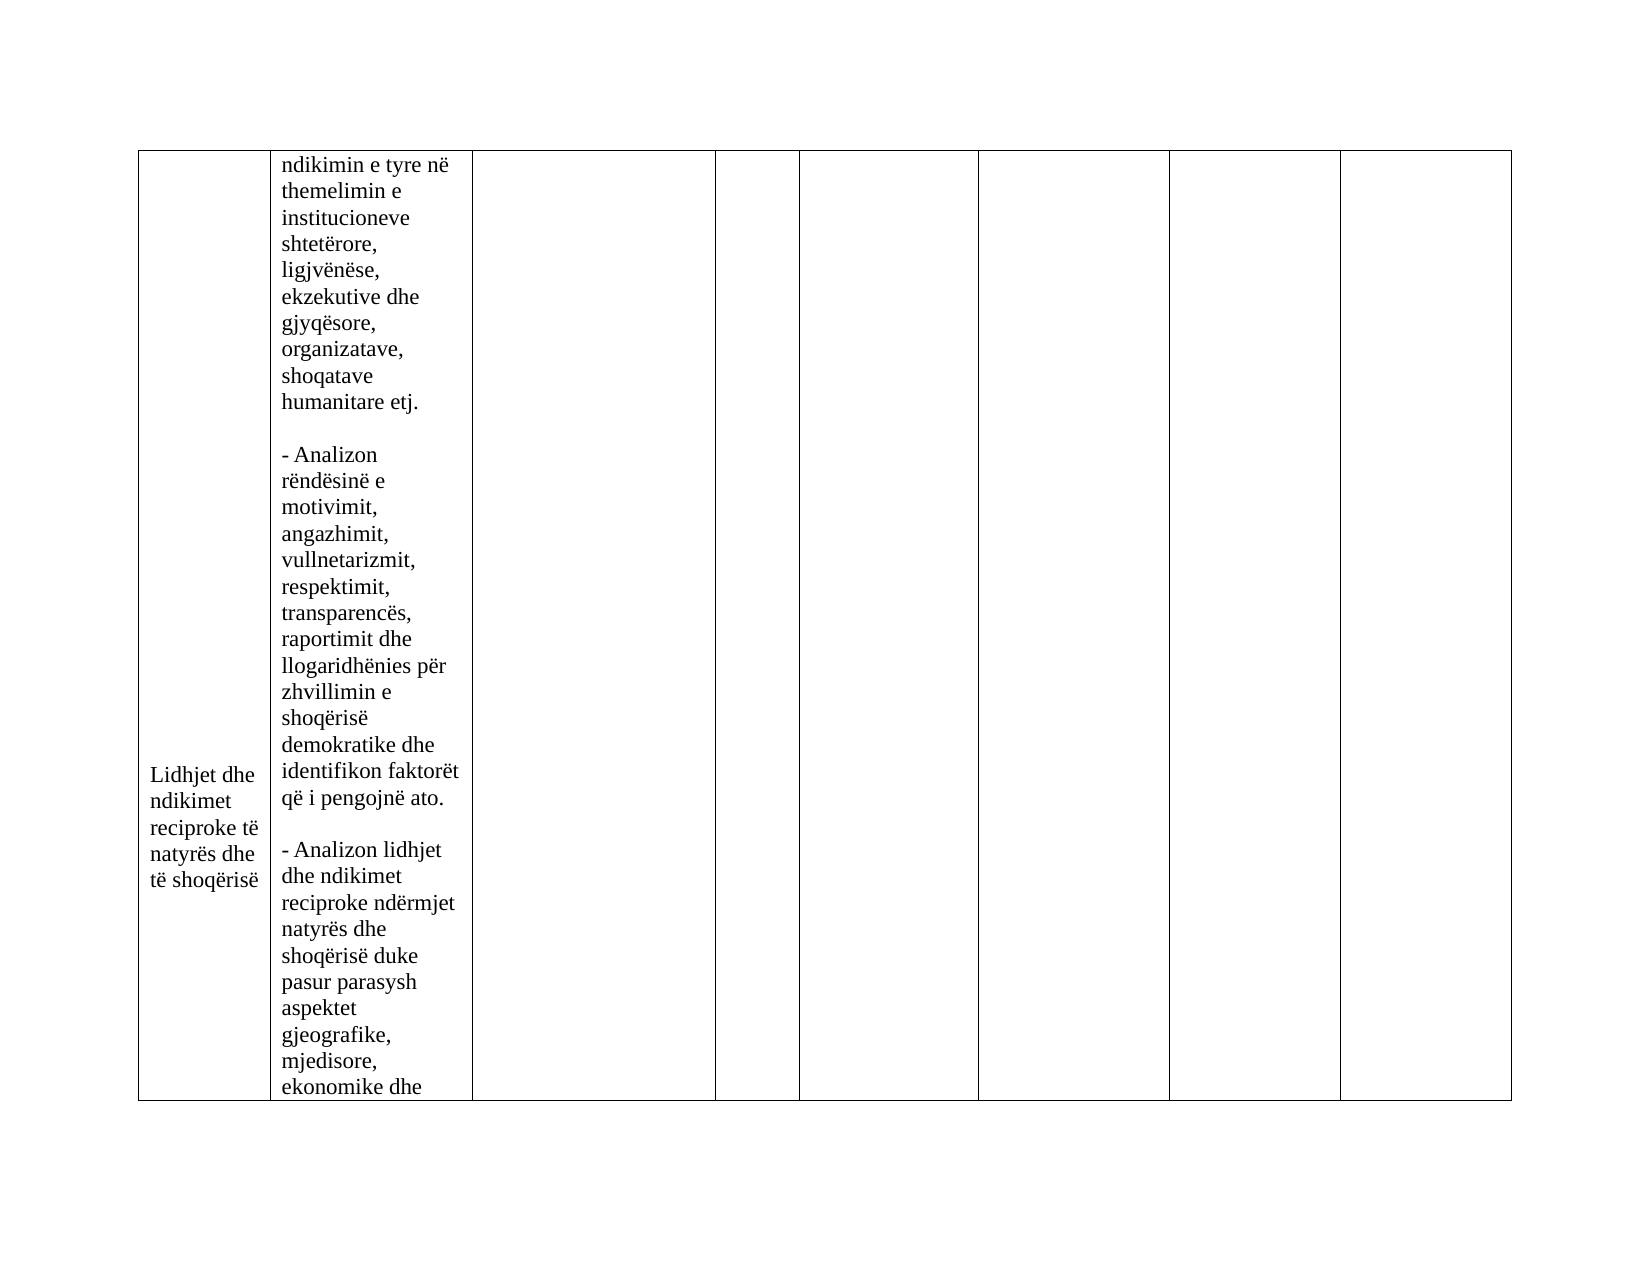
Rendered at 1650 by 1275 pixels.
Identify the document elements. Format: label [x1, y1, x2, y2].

table_cell [979, 151, 1169, 1100]
table_cell [271, 151, 472, 1100]
table_cell [139, 151, 270, 1100]
table_cell [1170, 151, 1340, 1100]
table_cell [800, 151, 978, 1100]
table_cell [1341, 151, 1511, 1100]
table_cell [473, 151, 715, 1100]
table_cell [716, 151, 799, 1100]
